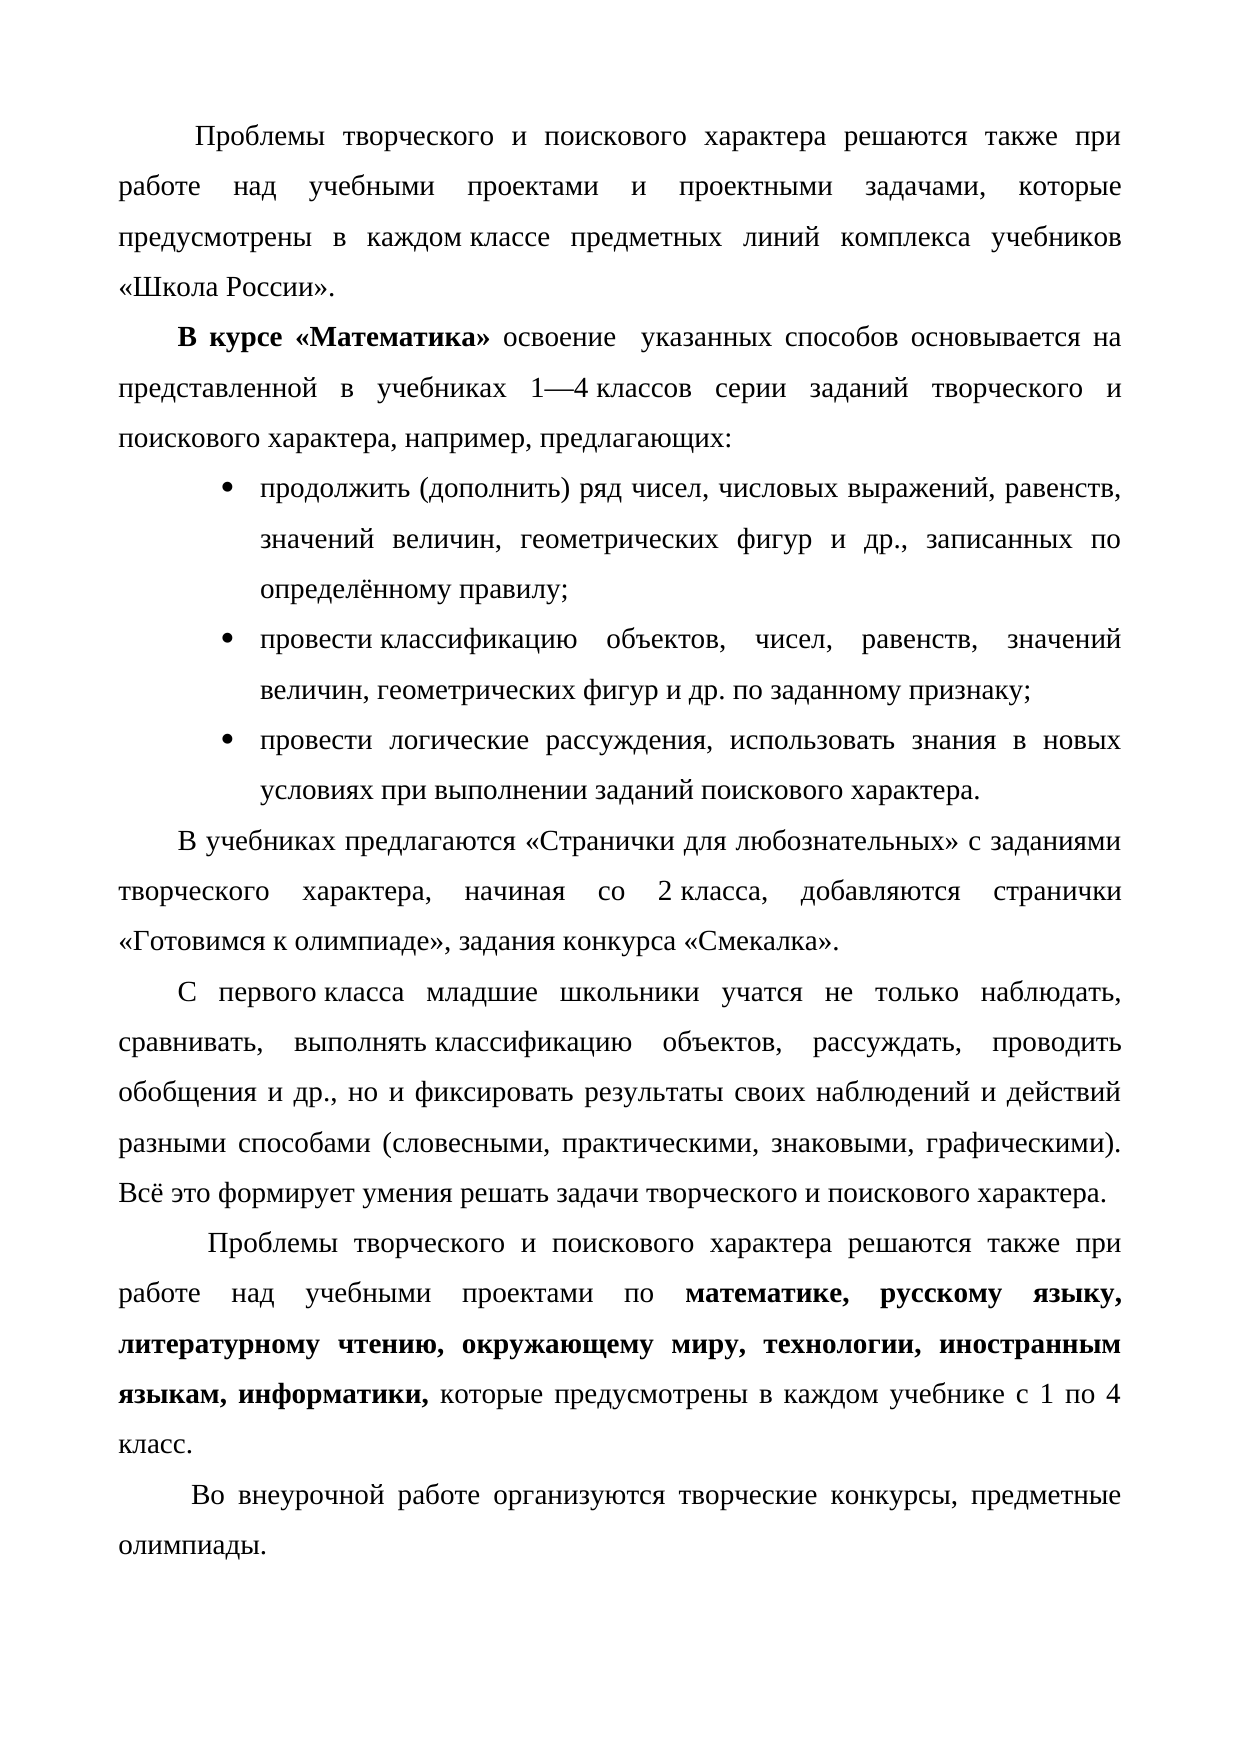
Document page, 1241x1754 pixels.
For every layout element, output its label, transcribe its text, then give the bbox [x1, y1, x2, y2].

text С первого класса младшие школьники учатся не только наблюдать, сравнивать, выполнять классификацию объектов, рассуждать, проводить обобщения и др., но и фиксировать результаты своих наблюдений и действий разными способами (словесными, практическими, знаковыми, графическими). Всё это формирует умения решать задачи творческого и поискового характера. [118, 974, 1122, 1208]
text В курсе «Математика» освоение указанных способов основывается на представленной в учебниках 1—4 классов серии заданий творческого и поискового характера, например, предлагающих: [118, 319, 1122, 453]
list провести классификацию объектов, чисел, равенств, значений величин, геометрических фигур и др. по заданному признаку; [222, 621, 1122, 705]
text Проблемы творческого и поискового характера решаются также при работе над учебными проектами и проектными задачами, которые предусмотрены в каждом классе предметных линий комплекса учебников «Школа России». [118, 118, 1122, 303]
text Во внеурочной работе организуются творческие конкурсы, предметные олимпиады. [118, 1477, 1122, 1561]
list продолжить (дополнить) ряд чисел, числовых выражений, равенств, значений величин, геометрических фигур и др., записанных по определённому правилу; [222, 470, 1122, 604]
text Проблемы творческого и поискового характера решаются также при работе над учебными проектами по математике, русскому языку, литературному чтению, окружающему миру, технологии, иностранным языкам, информатики, которые предусмотрены в каждом учебнике с 1 по 4 класс. [118, 1225, 1122, 1460]
list провести логические рассуждения, использовать знания в новых условиях при выполнении заданий поискового характера. [222, 722, 1122, 806]
text В учебниках предлагаются «Странички для любознательных» с заданиями творческого характера, начиная со 2 класса, добавляются странички «Готовимся к олимпиаде», задания конкурса «Смекалка». [118, 823, 1122, 957]
